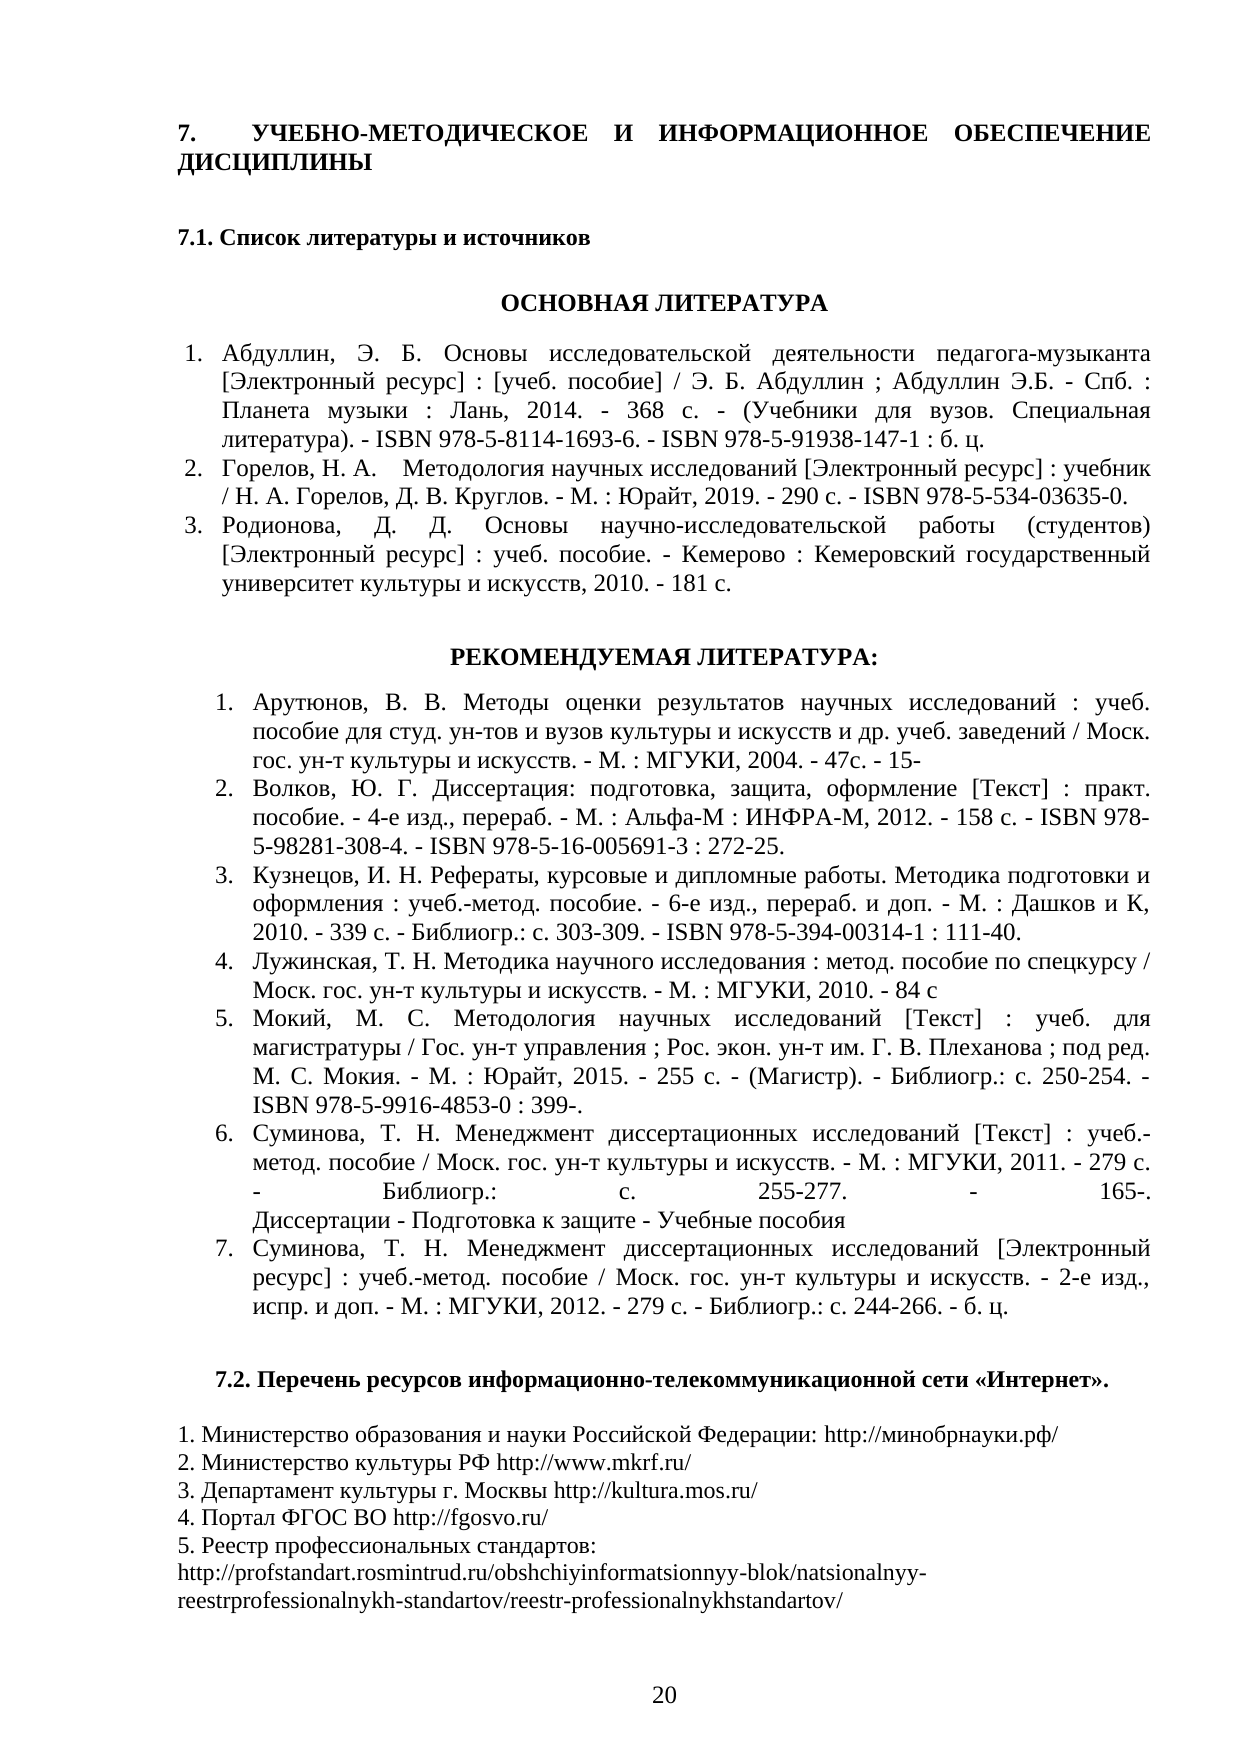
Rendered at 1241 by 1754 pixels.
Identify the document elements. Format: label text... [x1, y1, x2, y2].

text 1. Министерство образования и науки Российской Федерации: http://минобрнауки.рф/ [177, 1420, 1152, 1448]
subtitle УЧЕБНО-МЕТОДИЧЕСКОЕ И ИНФОРМАЦИОННОЕ ОБЕСПЕЧЕНИЕ ДИСЦИПЛИНЫ [177, 118, 1152, 176]
list Лужинская, Т. Н. Методика научного исследования : метод. пособие по спецкурсу / Моск. гос. ун-т культуры и искусств. - М. : МГУКИ, 2010. - 84 с [215, 946, 1152, 1003]
list Волков, Ю. Г. Диссертация: подготовка, защита, оформление [Текст] : практ. пособие. - 4-е изд., перераб. - М. : Альфа-М : ИНФРА-М, 2012. - 158 с. - ISBN 978-5-98281-308-4. - ISBN 978-5-16-005691-3 : 272-25. [215, 773, 1152, 860]
list Суминова, Т. Н. Менеджмент диссертационных исследований [Электронный ресурс] : учеб.-метод. пособие / Моск. гос. ун-т культуры и искусств. - 2-е изд., испр. и доп. - М. : МГУКИ, 2012. - 279 с. - Библиогр.: с. 244-266. - б. ц. [215, 1233, 1152, 1320]
text РЕКОМЕНДУЕМАЯ ЛИТЕРАТУРА: [177, 642, 1152, 671]
text 3. Департамент культуры г. Москвы http://kultura.mos.ru/ [177, 1476, 1152, 1503]
list Перечень ресурсов информационно-телекоммуникационной сети «Интернет». [215, 1365, 1152, 1393]
text 4. Портал ФГОС ВО http://fgosvo.ru/ [177, 1503, 1152, 1531]
list Кузнецов, И. Н. Рефераты, курсовые и дипломные работы. Методика подготовки и оформления : учеб.-метод. пособие. - 6-е изд., перераб. и доп. - М. : Дашков и К, 2010. - 339 с. - Библиогр.: с. 303-309. - ISBN 978-5-394-00314-1 : 111-40. [215, 860, 1152, 946]
list Горелов, Н. А. Методология научных исследований [Электронный ресурс] : учебник / Н. А. Горелов, Д. В. Круглов. - М. : Юрайт, 2019. - 290 с. - ISBN 978-5-534-03635-0. [184, 453, 1152, 510]
text 7.1. Список литературы и источников [177, 223, 1152, 251]
list Абдуллин, Э. Б. Основы исследовательской деятельности педагога-музыканта [Электронный ресурс] : [учеб. пособие] / Э. Б. Абдуллин ; Абдуллин Э.Б. - Спб. : Планета музыки : Лань, 2014. - 368 с. - (Учебники для вузов. Специальная литература). - ISBN 978-5-8114-1693-6. - ISBN 978-5-91938-147-1 : б. ц. [184, 338, 1152, 453]
list Суминова, Т. Н. Менеджмент диссертационных исследований [Текст] : учеб.-метод. пособие / Моск. гос. ун-т культуры и искусств. - М. : МГУКИ, 2011. - 279 с. - Библиогр.: с. 255-277. - 165-. Диссертации - Подготовка к защите - Учебные пособия [215, 1118, 1152, 1233]
text ОСНОВНАЯ ЛИТЕРАТУРА [177, 288, 1152, 317]
list Арутюнов, В. В. Методы оценки результатов научных исследований : учеб. пособие для студ. ун-тов и вузов культуры и искусств и др. учеб. заведений / Моск. гос. ун-т культуры и искусств. - М. : МГУКИ, 2004. - 47с. - 15- [215, 687, 1152, 773]
text 2. Министерство культуры РФ http://www.mkrf.ru/ [177, 1448, 1152, 1476]
text 5. Реестр профессиональных стандартов: [177, 1531, 1152, 1558]
text http://profstandart.rosmintrud.ru/obshchiyinformatsionnyy-blok/natsionalnyy-reestrprofessionalnykh-standartov/reestr-professionalnykhstandartov/ [177, 1558, 1152, 1614]
list Родионова, Д. Д. Основы научно-исследовательской работы (студентов) [Электронный ресурс] : учеб. пособие. - Кемерово : Кемеровский государственный университет культуры и искусств, 2010. - 181 c. [184, 510, 1152, 596]
list Мокий, М. С. Методология научных исследований [Текст] : учеб. для магистратуры / Гос. ун-т управления ; Рос. экон. ун-т им. Г. В. Плеханова ; под ред. М. С. Мокия. - М. : Юрайт, 2015. - 255 с. - (Магистр). - Библиогр.: с. 250-254. - ISBN 978-5-9916-4853-0 : 399-. [215, 1003, 1152, 1118]
